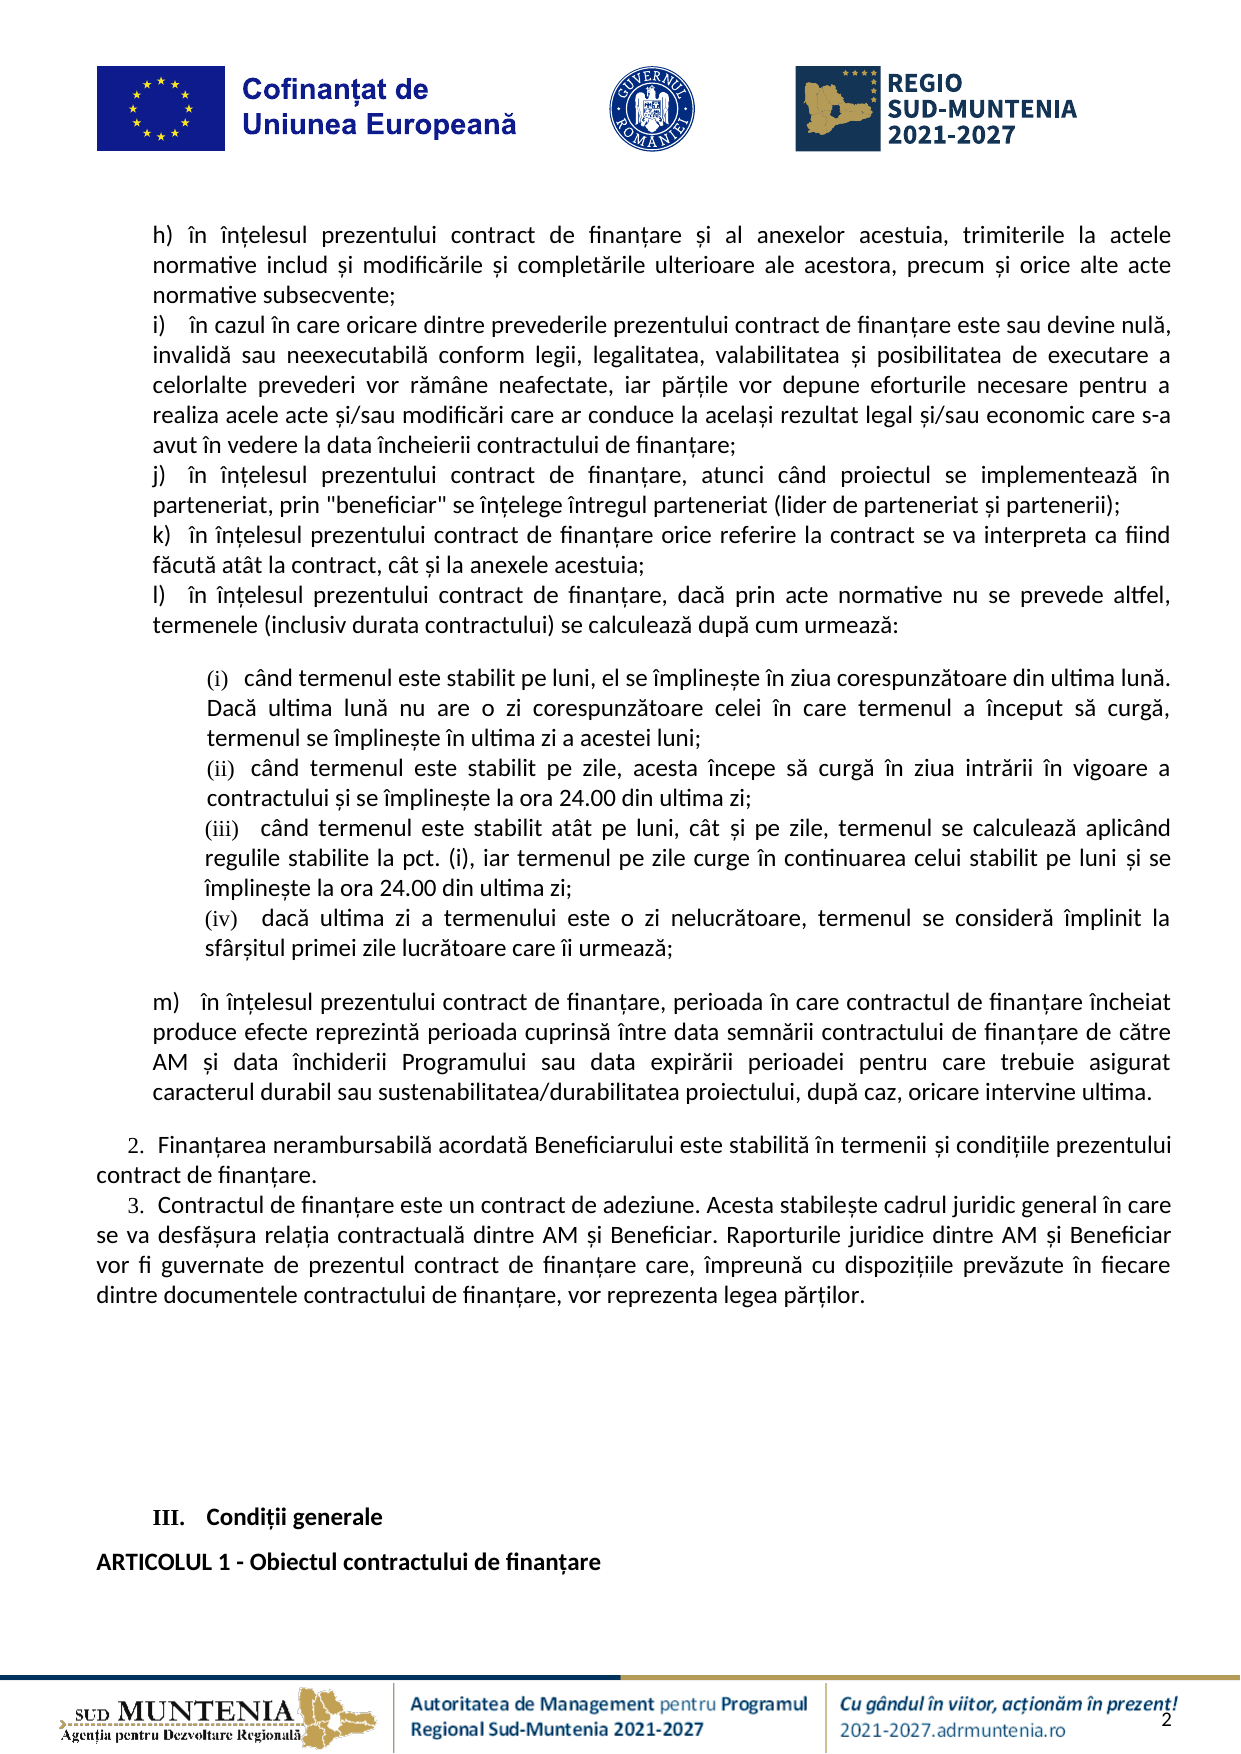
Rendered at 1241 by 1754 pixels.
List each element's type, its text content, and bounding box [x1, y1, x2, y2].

list în înţelesul prezentului contract de finanţare, dacă prin acte normative nu se prevede altfel, termenele (inclusiv durata contractului) se calculează după cum urmează: [152, 579, 1172, 639]
list Condiţii generale [152, 1506, 1172, 1531]
list în înţelesul prezentului contract de finanţare şi al anexelor acestuia, trimiterile la actele normative includ şi modificările şi completările ulterioare ale acestora, precum şi orice alte acte normative subsecvente; [152, 219, 1172, 309]
picture [0, 1675, 1241, 1754]
list când termenul este stabilit atât pe luni, cât şi pe zile, termenul se calculează aplicând regulile stabilite la pct. (i), iar termenul pe zile curge în continuarea celui stabilit pe luni şi se împlineşte la ora 24.00 din ultima zi; [204, 812, 1172, 902]
list în înţelesul prezentului contract de finanţare, atunci când proiectul se implementează în parteneriat, prin "beneficiar" se înţelege întregul parteneriat (lider de parteneriat şi partenerii); [152, 459, 1172, 519]
list Finanţarea nerambursabilă acordată Beneficiarului este stabilită în termenii şi condiţiile prezentului contract de finanţare. [96, 1129, 1172, 1189]
list Contractul de finanţare este un contract de adeziune. Acesta stabileşte cadrul juridic general în care se va desfăşura relaţia contractuală dintre AM şi Beneficiar. Raporturile juridice dintre AM şi Beneficiar vor fi guvernate de prezentul contract de finanţare care, împreună cu dispoziţiile prevăzute în fiecare dintre documentele contractului de finanţare, vor reprezenta legea părţilor. [96, 1189, 1172, 1309]
subtitle ARTICOLUL 1 - Obiectul contractului de finanţare [96, 1550, 1172, 1576]
list în cazul în care oricare dintre prevederile prezentului contract de finanţare este sau devine nulă, invalidă sau neexecutabilă conform legii, legalitatea, valabilitatea şi posibilitatea de executare a celorlalte prevederi vor rămâne neafectate, iar părţile vor depune eforturile necesare pentru a realiza acele acte şi/sau modificări care ar conduce la acelaşi rezultat legal şi/sau economic care s-a avut în vedere la data încheierii contractului de finanţare; [152, 309, 1172, 459]
list când termenul este stabilit pe luni, el se împlineşte în ziua corespunzătoare din ultima lună. Dacă ultima lună nu are o zi corespunzătoare celei în care termenul a început să curgă, termenul se împlineşte în ultima zi a acestei luni; [207, 662, 1172, 752]
list în înţelesul prezentului contract de finanţare, perioada în care contractul de finanţare încheiat produce efecte reprezintă perioada cuprinsă între data semnării contractului de finanţare de către AM şi data închiderii Programului sau data expirării perioadei pentru care trebuie asigurat caracterul durabil sau sustenabilitatea/durabilitatea proiectului, după caz, oricare intervine ultima. [152, 986, 1172, 1106]
list în înţelesul prezentului contract de finanţare orice referire la contract se va interpreta ca fiind făcută atât la contract, cât şi la anexele acestuia; [152, 519, 1172, 579]
list dacă ultima zi a termenului este o zi nelucrătoare, termenul se consideră împlinit la sfârşitul primei zile lucrătoare care îi urmează; [204, 902, 1172, 963]
list când termenul este stabilit pe zile, acesta începe să curgă în ziua intrării în vigoare a contractului şi se împlineşte la ora 24.00 din ultima zi; [207, 752, 1172, 812]
